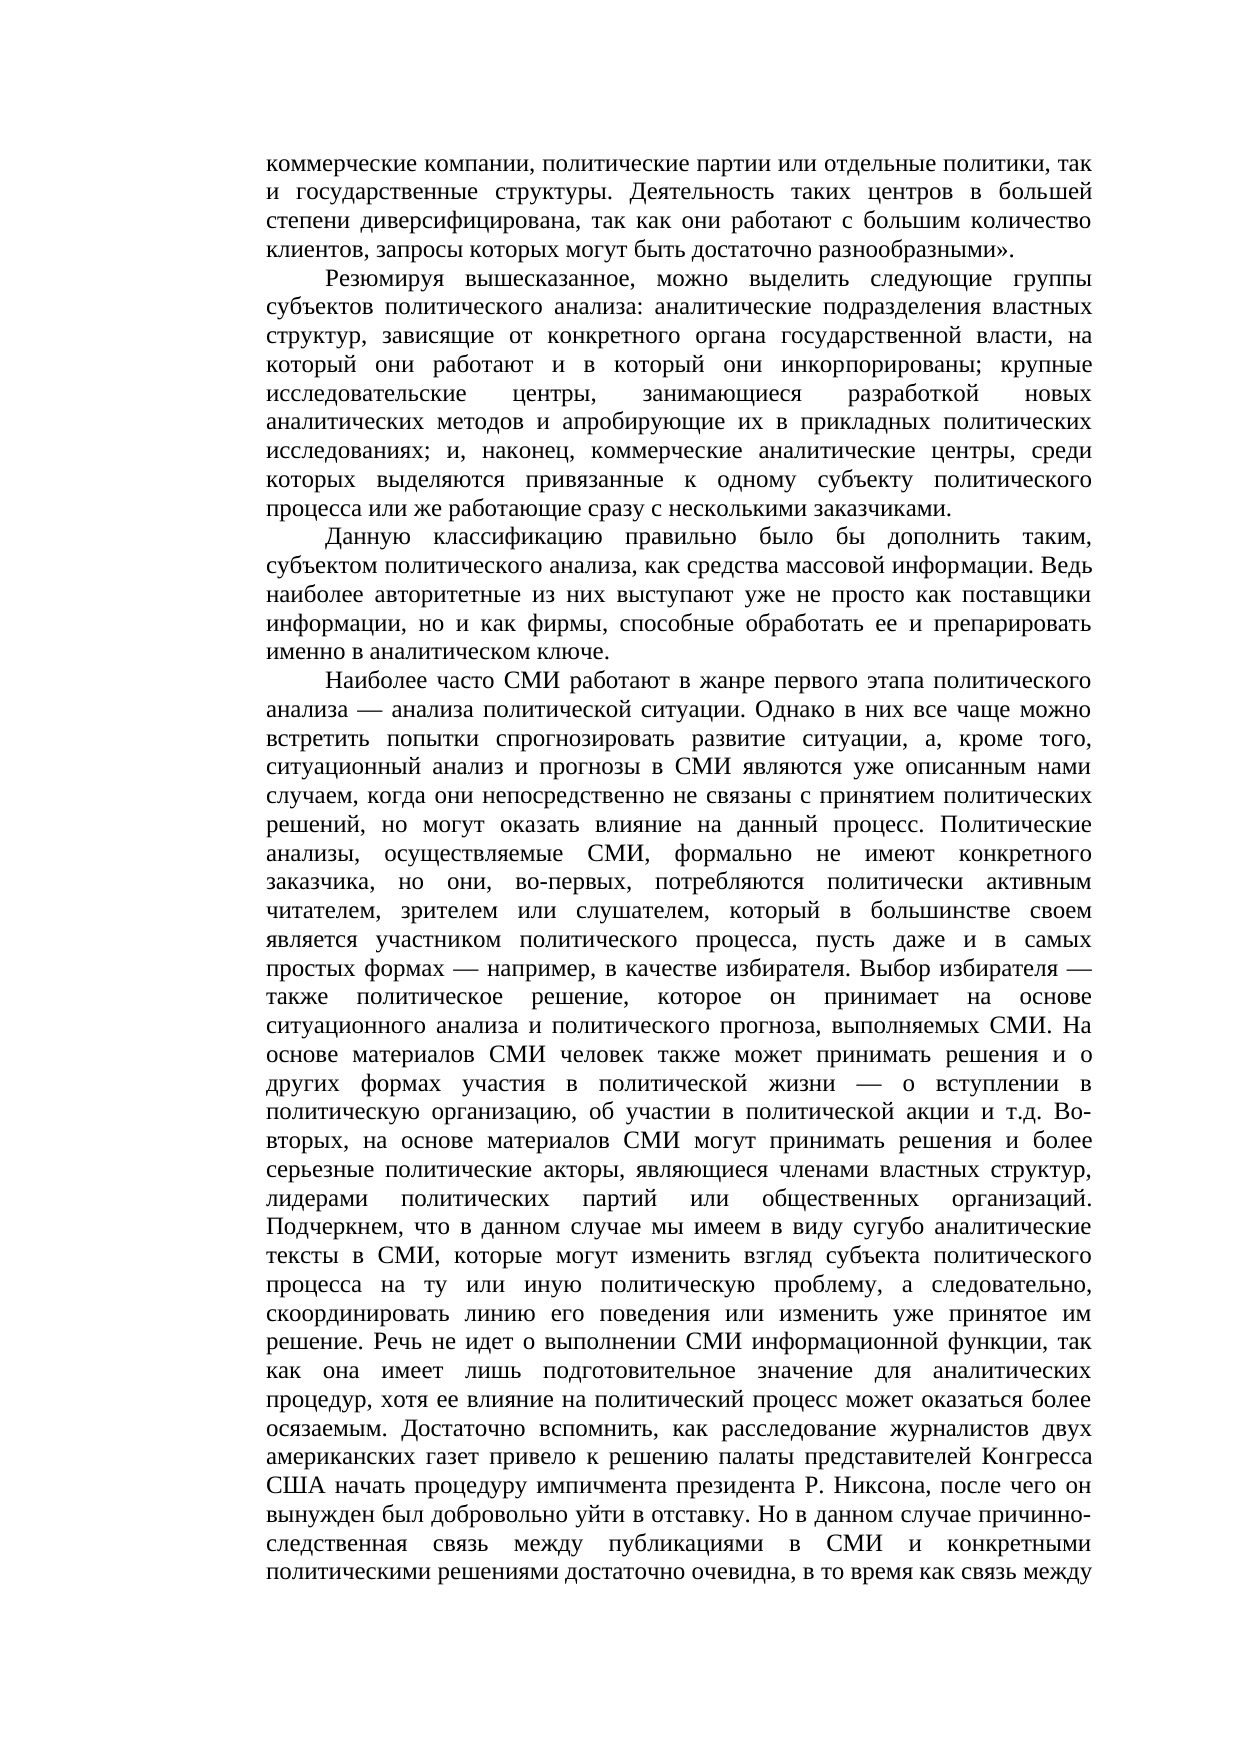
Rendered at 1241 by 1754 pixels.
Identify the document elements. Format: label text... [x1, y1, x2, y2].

text Резюмируя вышесказанное, можно выделить следующие группы субъектов политического анализа: аналитические подразделения властных структур, зависящие от конкретного органа государственной власти, на который они работают и в который они инкорпорированы; крупные исследовательские центры, занимающиеся разработкой новых аналитических методов и апробирующие их в прикладных политических исследованиях; и, наконец, коммерческие аналитические центры, среди которых выделяются привязанные к одному субъекту политического процесса или же работающие сразу с несколькими заказчиками. [266, 263, 1092, 521]
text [266, 665, 1092, 1585]
text Данную классификацию правильно было бы дополнить таким, субъектом политического анализа, как средства массовой информации. Ведь наиболее авторитетные из них выступают уже не просто как поставщики информации, но и как фирмы, способные обработать ее и препарировать именно в аналитическом ключе. [266, 521, 1092, 665]
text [266, 148, 1092, 263]
